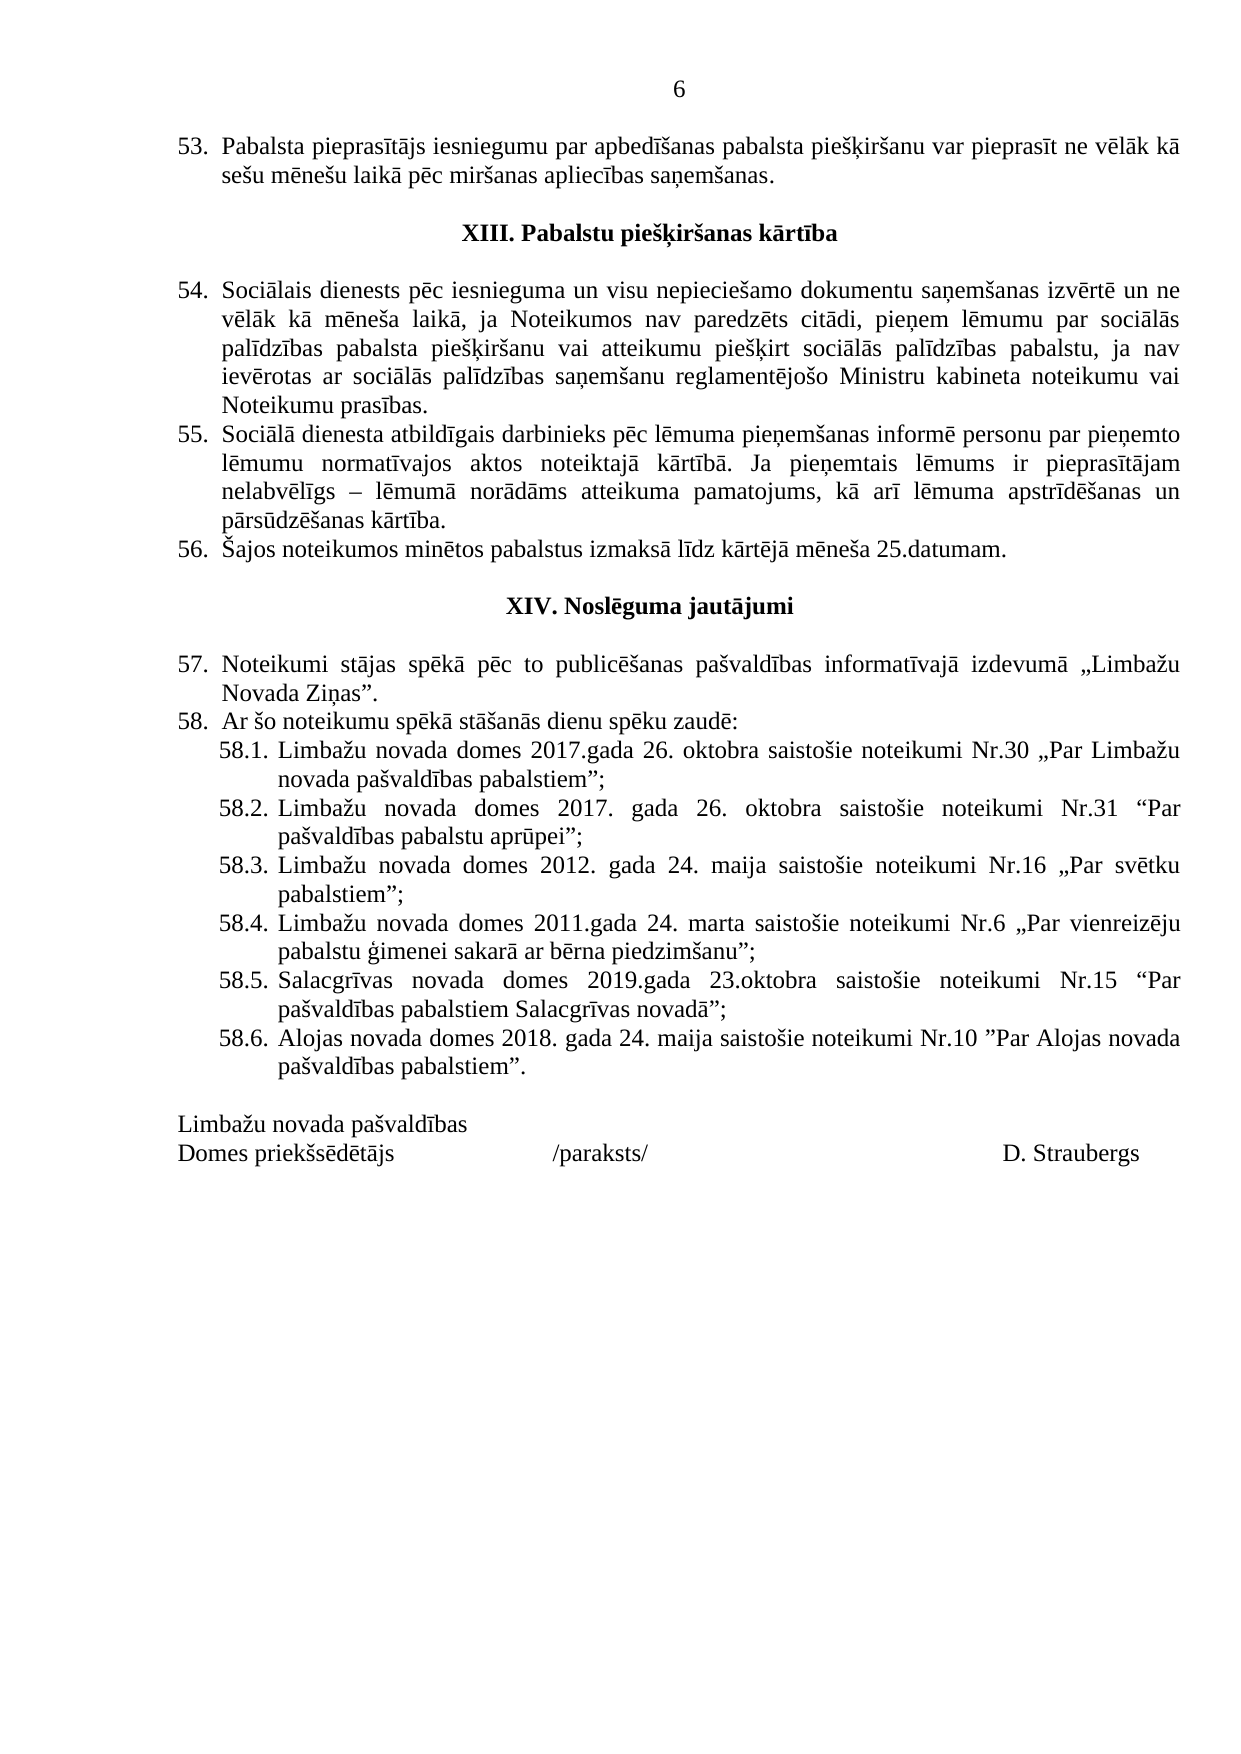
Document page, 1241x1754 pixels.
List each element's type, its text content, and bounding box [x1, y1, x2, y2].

text Limbažu novada pašvaldības [177, 1109, 1181, 1138]
text XIV. Noslēguma jautājumi [118, 591, 1181, 620]
list Noteikumi stājas spēkā pēc to publicēšanas pašvaldības informatīvajā izdevumā „Limbažu Novada Ziņas”. [177, 649, 1181, 706]
list Limbažu novada domes 2017. gada 26. oktobra saistošie noteikumi Nr.31 “Par pašvaldības pabalstu aprūpei”; [218, 793, 1181, 850]
list Pabalsta pieprasītājs iesniegumu par apbedīšanas pabalsta piešķiršanu var pieprasīt ne vēlāk kā sešu mēnešu laikā pēc miršanas apliecības saņemšanas. [177, 131, 1181, 189]
list Ar šo noteikumu spēkā stāšanās dienu spēku zaudē: [177, 706, 1181, 735]
list Sociālais dienests pēc iesnieguma un visu nepieciešamo dokumentu saņemšanas izvērtē un ne vēlāk kā mēneša laikā, ja Noteikumos nav paredzēts citādi, pieņem lēmumu par sociālās palīdzības pabalsta piešķiršanu vai atteikumu piešķirt sociālās palīdzības pabalstu, ja nav ievērotas ar sociālās palīdzības saņemšanu reglamentējošo Ministru kabineta noteikumu vai Noteikumu prasības. [177, 275, 1181, 419]
list Salacgrīvas novada domes 2019.gada 23.oktobra saistošie noteikumi Nr.15 “Par pašvaldības pabalstiem Salacgrīvas novadā”; [218, 965, 1181, 1023]
list Sociālā dienesta atbildīgais darbinieks pēc lēmuma pieņemšanas informē personu par pieņemto lēmumu normatīvajos aktos noteiktajā kārtībā. Ja pieņemtais lēmums ir pieprasītājam nelabvēlīgs – lēmumā norādāms atteikuma pamatojums, kā arī lēmuma apstrīdēšanas un pārsūdzēšanas kārtība. [177, 419, 1181, 534]
text Domes priekšsēdētājs /paraksts/ D. Straubergs [177, 1138, 1181, 1166]
list Alojas novada domes 2018. gada 24. maija saistošie noteikumi Nr.10 ”Par Alojas novada pašvaldības pabalstiem”. [218, 1023, 1181, 1080]
text XIII. Pabalstu piešķiršanas kārtība [118, 218, 1181, 246]
list Limbažu novada domes 2017.gada 26. oktobra saistošie noteikumi Nr.30 „Par Limbažu novada pašvaldības pabalstiem”; [218, 735, 1181, 793]
list Limbažu novada domes 2012. gada 24. maija saistošie noteikumi Nr.16 „Par svētku pabalstiem”; [218, 850, 1181, 908]
list Šajos noteikumos minētos pabalstus izmaksā līdz kārtējā mēneša 25.datumam. [177, 534, 1181, 563]
list Limbažu novada domes 2011.gada 24. marta saistošie noteikumi Nr.6 „Par vienreizēju pabalstu ģimenei sakarā ar bērna piedzimšanu”; [218, 908, 1181, 965]
